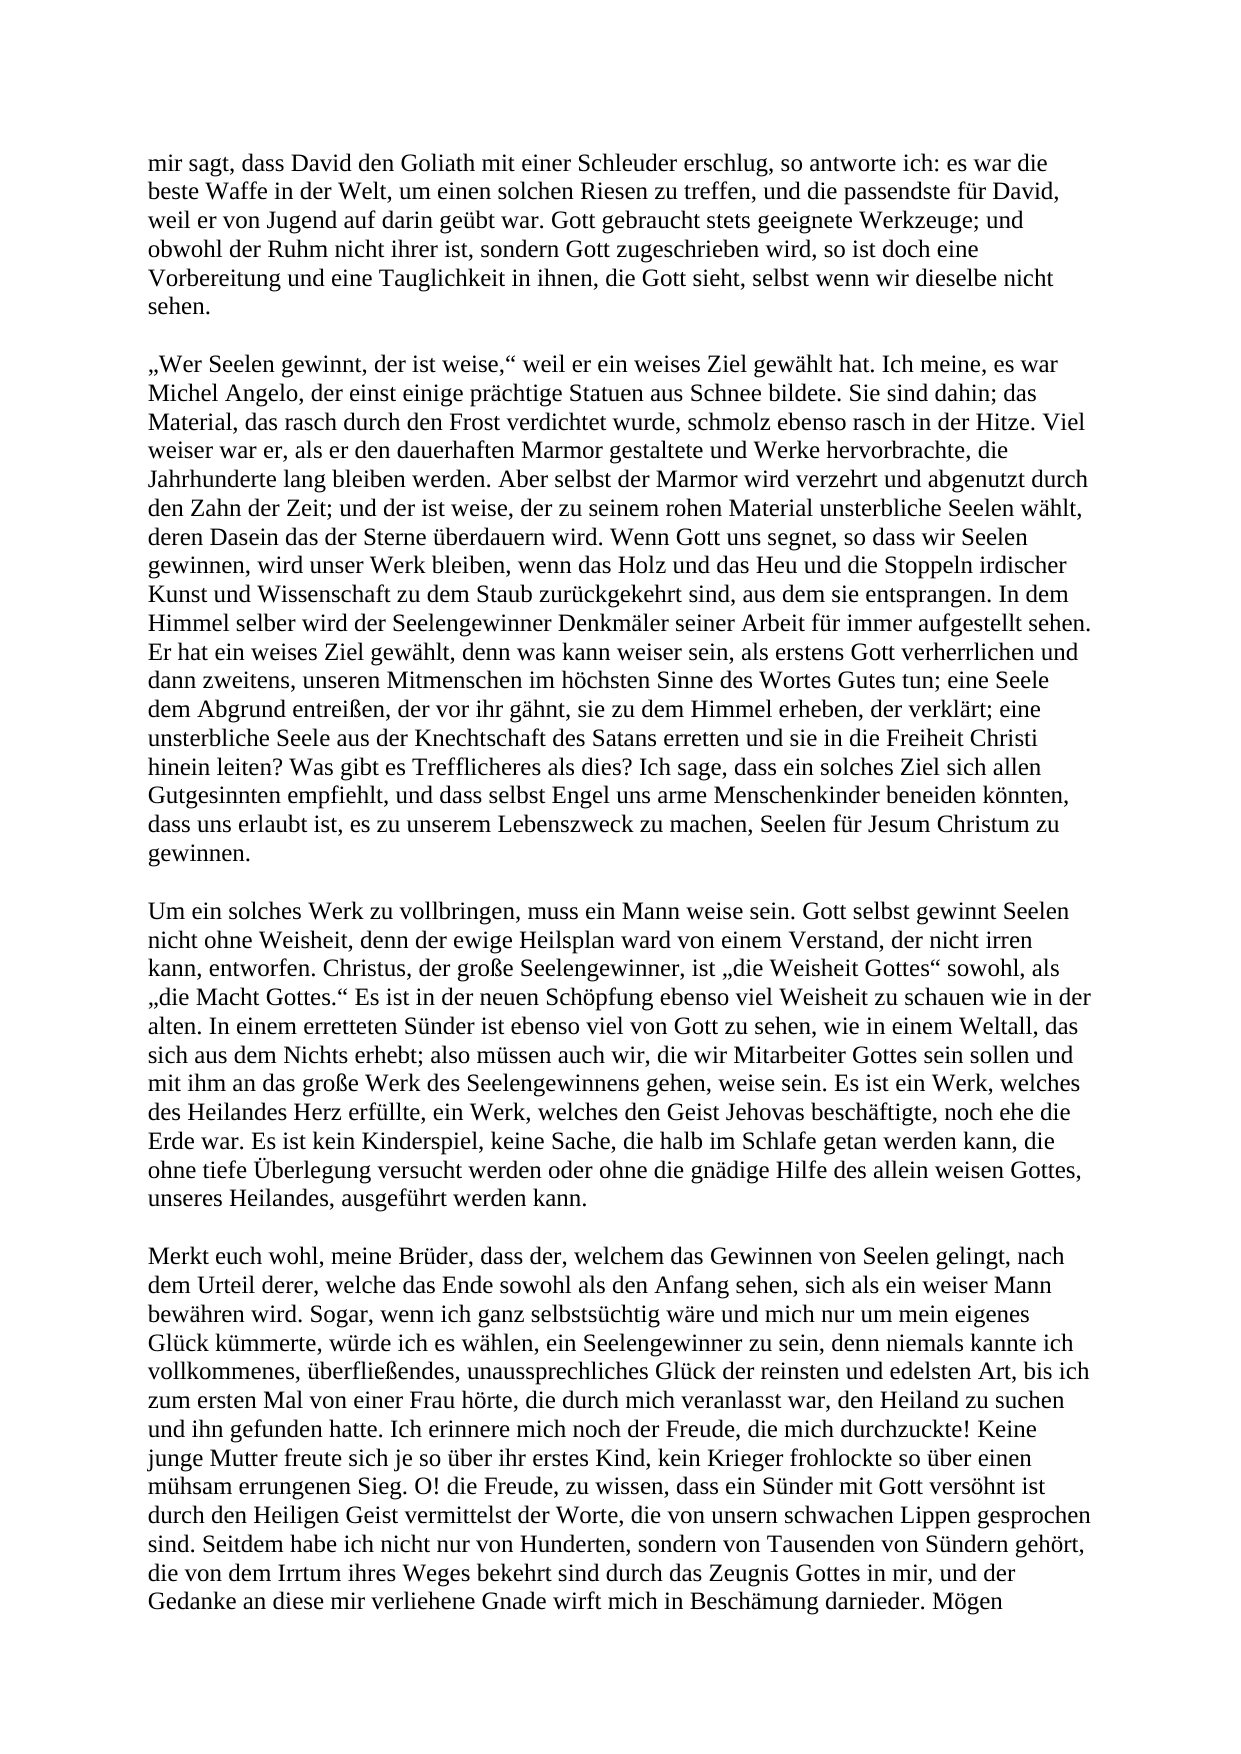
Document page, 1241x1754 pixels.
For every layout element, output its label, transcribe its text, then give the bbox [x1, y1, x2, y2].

text „Wer Seelen gewinnt, der ist weise,“ weil er ein weises Ziel gewählt hat. Ich meine, es war Michel Angelo, der einst einige prächtige Statuen aus Schnee bildete. Sie sind dahin; das Material, das rasch durch den Frost verdichtet wurde, schmolz ebenso rasch in der Hitze. Viel weiser war er, als er den dauerhaften Marmor gestaltete und Werke hervorbrachte, die Jahrhunderte lang bleiben werden. Aber selbst der Marmor wird verzehrt und abgenutzt durch den Zahn der Zeit; und der ist weise, der zu seinem rohen Material unsterbliche Seelen wählt, deren Dasein das der Sterne überdauern wird. Wenn Gott uns segnet, so dass wir Seelen gewinnen, wird unser Werk bleiben, wenn das Holz und das Heu und die Stoppeln irdischer Kunst und Wissenschaft zu dem Staub zurückgekehrt sind, aus dem sie entsprangen. In dem Himmel selber wird der Seelengewinner Denkmäler seiner Arbeit für immer aufgestellt sehen. Er hat ein weises Ziel gewählt, denn was kann weiser sein, als erstens Gott verherrlichen und dann zweitens, unseren Mitmenschen im höchsten Sinne des Wortes Gutes tun; eine Seele dem Abgrund entreißen, der vor ihr gähnt, sie zu dem Himmel erheben, der verklärt; eine unsterbliche Seele aus der Knechtschaft des Satans erretten und sie in die Freiheit Christi hinein leiten? Was gibt es Trefflicheres als dies? Ich sage, dass ein solches Ziel sich allen Gutgesinnten empfiehlt, und dass selbst Engel uns arme Menschenkinder beneiden könnten, dass uns erlaubt ist, es zu unserem Lebenszweck zu machen, Seelen für Jesum Christum zu gewinnen. [148, 349, 1093, 867]
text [148, 1241, 1093, 1615]
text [148, 148, 1093, 320]
text Um ein solches Werk zu vollbringen, muss ein Mann weise sein. Gott selbst gewinnt Seelen nicht ohne Weisheit, denn der ewige Heilsplan ward von einem Verstand, der nicht irren kann, entworfen. Christus, der große Seelengewinner, ist „die Weisheit Gottes“ sowohl, als „die Macht Gottes.“ Es ist in der neuen Schöpfung ebenso viel Weisheit zu schauen wie in der alten. In einem erretteten Sünder ist ebenso viel von Gott zu sehen, wie in einem Weltall, das sich aus dem Nichts erhebt; also müssen auch wir, die wir Mitarbeiter Gottes sein sollen und mit ihm an das große Werk des Seelengewinnens gehen, weise sein. Es ist ein Werk, welches des Heilandes Herz erfüllte, ein Werk, welches den Geist Jehovas beschäftigte, noch ehe die Erde war. Es ist kein Kinderspiel, keine Sache, die halb im Schlafe getan werden kann, die ohne tiefe Überlegung versucht werden oder ohne die gnädige Hilfe des allein weisen Gottes, unseres Heilandes, ausgeführt werden kann. [148, 896, 1093, 1212]
